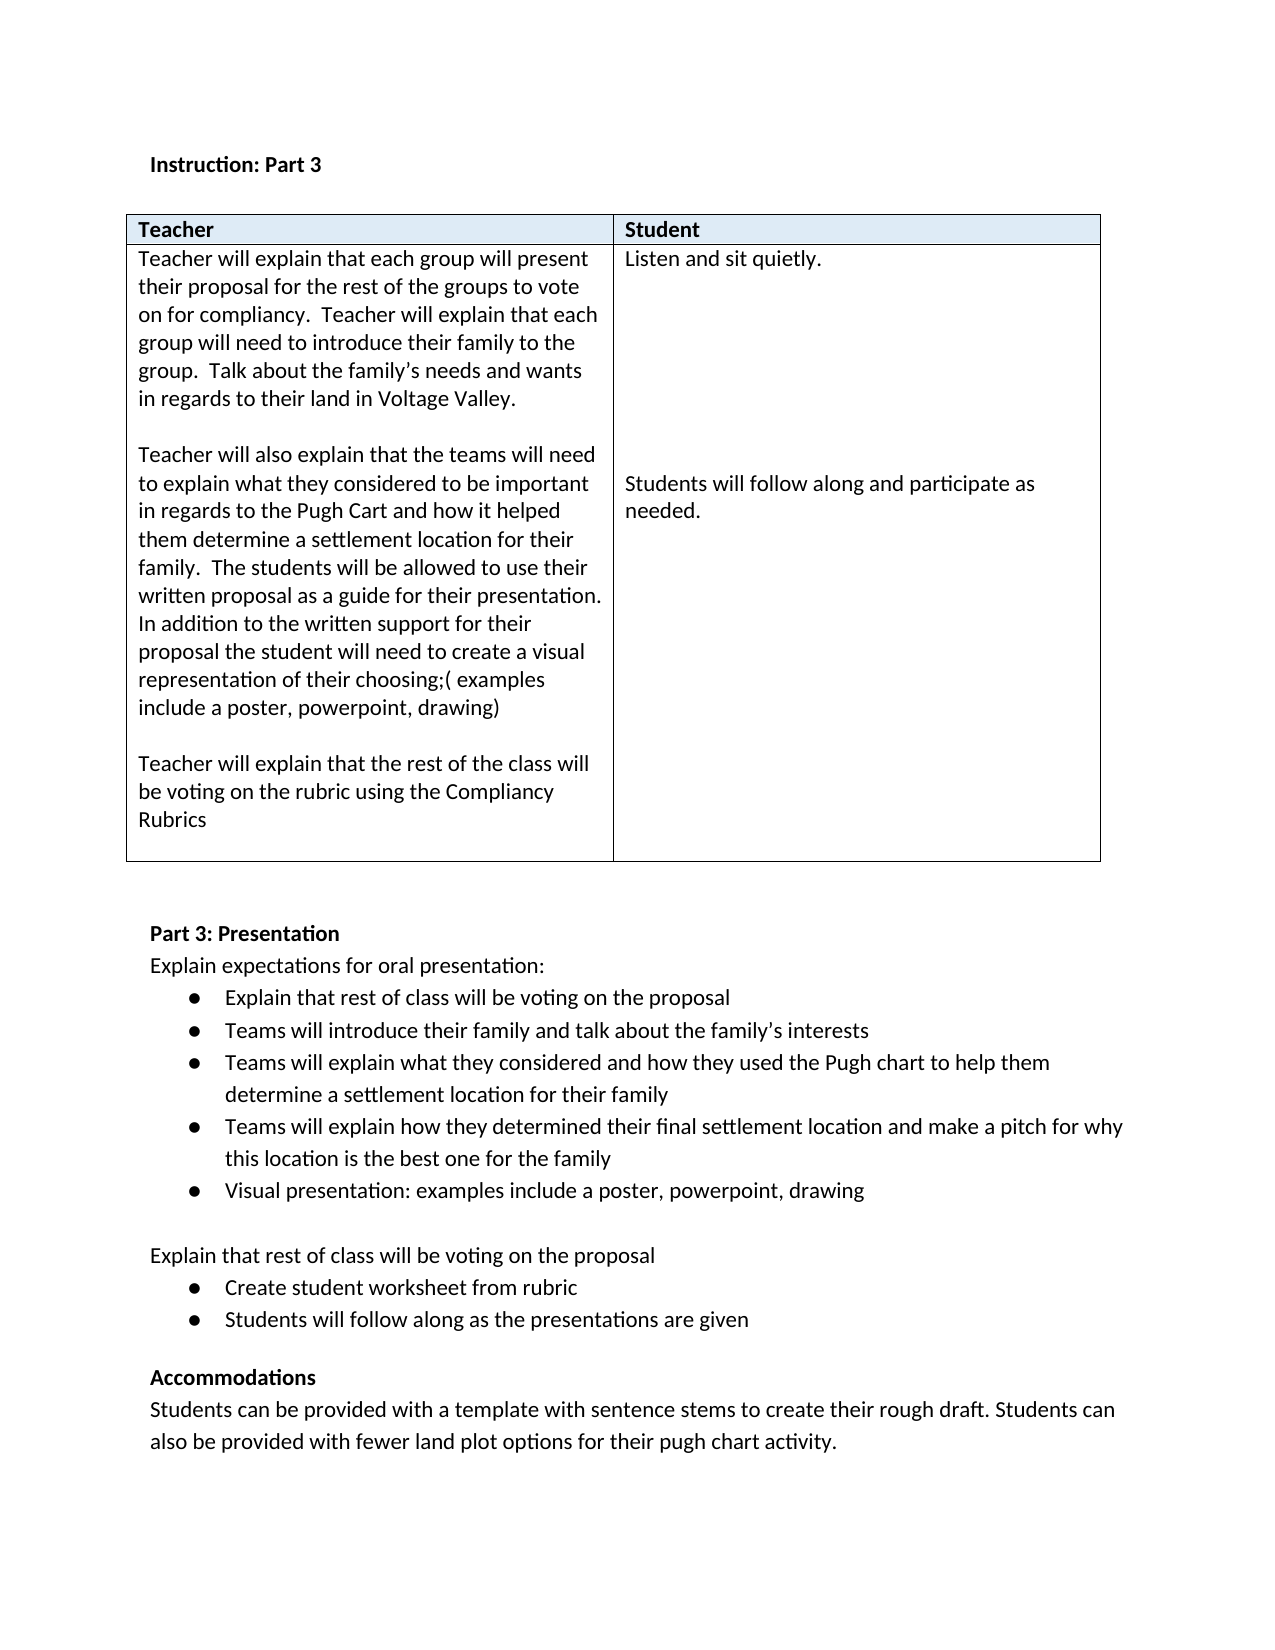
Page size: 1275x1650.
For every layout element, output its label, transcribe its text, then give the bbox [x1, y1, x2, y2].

text Explain that rest of class will be voting on the proposal [150, 1241, 1125, 1269]
subtitle Accommodations [150, 1363, 1125, 1391]
subtitle Part 3: Presentation [150, 919, 1125, 947]
list Explain that rest of class will be voting on the proposal [187, 983, 1125, 1012]
list Teams will introduce their family and talk about the family’s interests [187, 1016, 1125, 1044]
table_header Student [614, 215, 1100, 243]
text Students can be provided with a template with sentence stems to create their rough draft. Students can also be provided with fewer land plot options for their pugh chart activity. [150, 1395, 1125, 1455]
table_cell Teacher will explain that each group will present their proposal for the rest of the groups to vote on for compliancy. Teacher will explain that each group will need to introduce their family to the group. Talk about the family’s needs and wants in regards to their land in Voltage Valley. Teacher will also explain that the teams will need to explain what they considered to be important in regards to the Pugh Cart and how it helped them determine a settlement location for their family. The students will be allowed to use their written proposal as a guide for their presentation. In addition to the written support for their proposal the student will need to create a visual representation of their choosing;( examples include a poster, powerpoint, drawing) Teacher will explain that the rest of the class will be voting on the rubric using the Compliancy Rubrics [127, 245, 613, 861]
list Teams will explain how they determined their final settlement location and make a pitch for why this location is the best one for the family [187, 1112, 1125, 1172]
list Teams will explain what they considered and how they used the Pugh chart to help them determine a settlement location for their family [187, 1048, 1125, 1108]
list Visual presentation: examples include a poster, powerpoint, drawing [187, 1177, 1125, 1205]
subtitle Instruction: Part 3 [150, 150, 1125, 178]
text Explain expectations for oral presentation: [150, 951, 1125, 979]
table_header Teacher [127, 215, 613, 243]
table_cell Listen and sit quietly. Students will follow along and participate as needed. [614, 245, 1100, 861]
list Create student worksheet from rubric [187, 1273, 1125, 1301]
list Students will follow along as the presentations are given [187, 1305, 1125, 1333]
